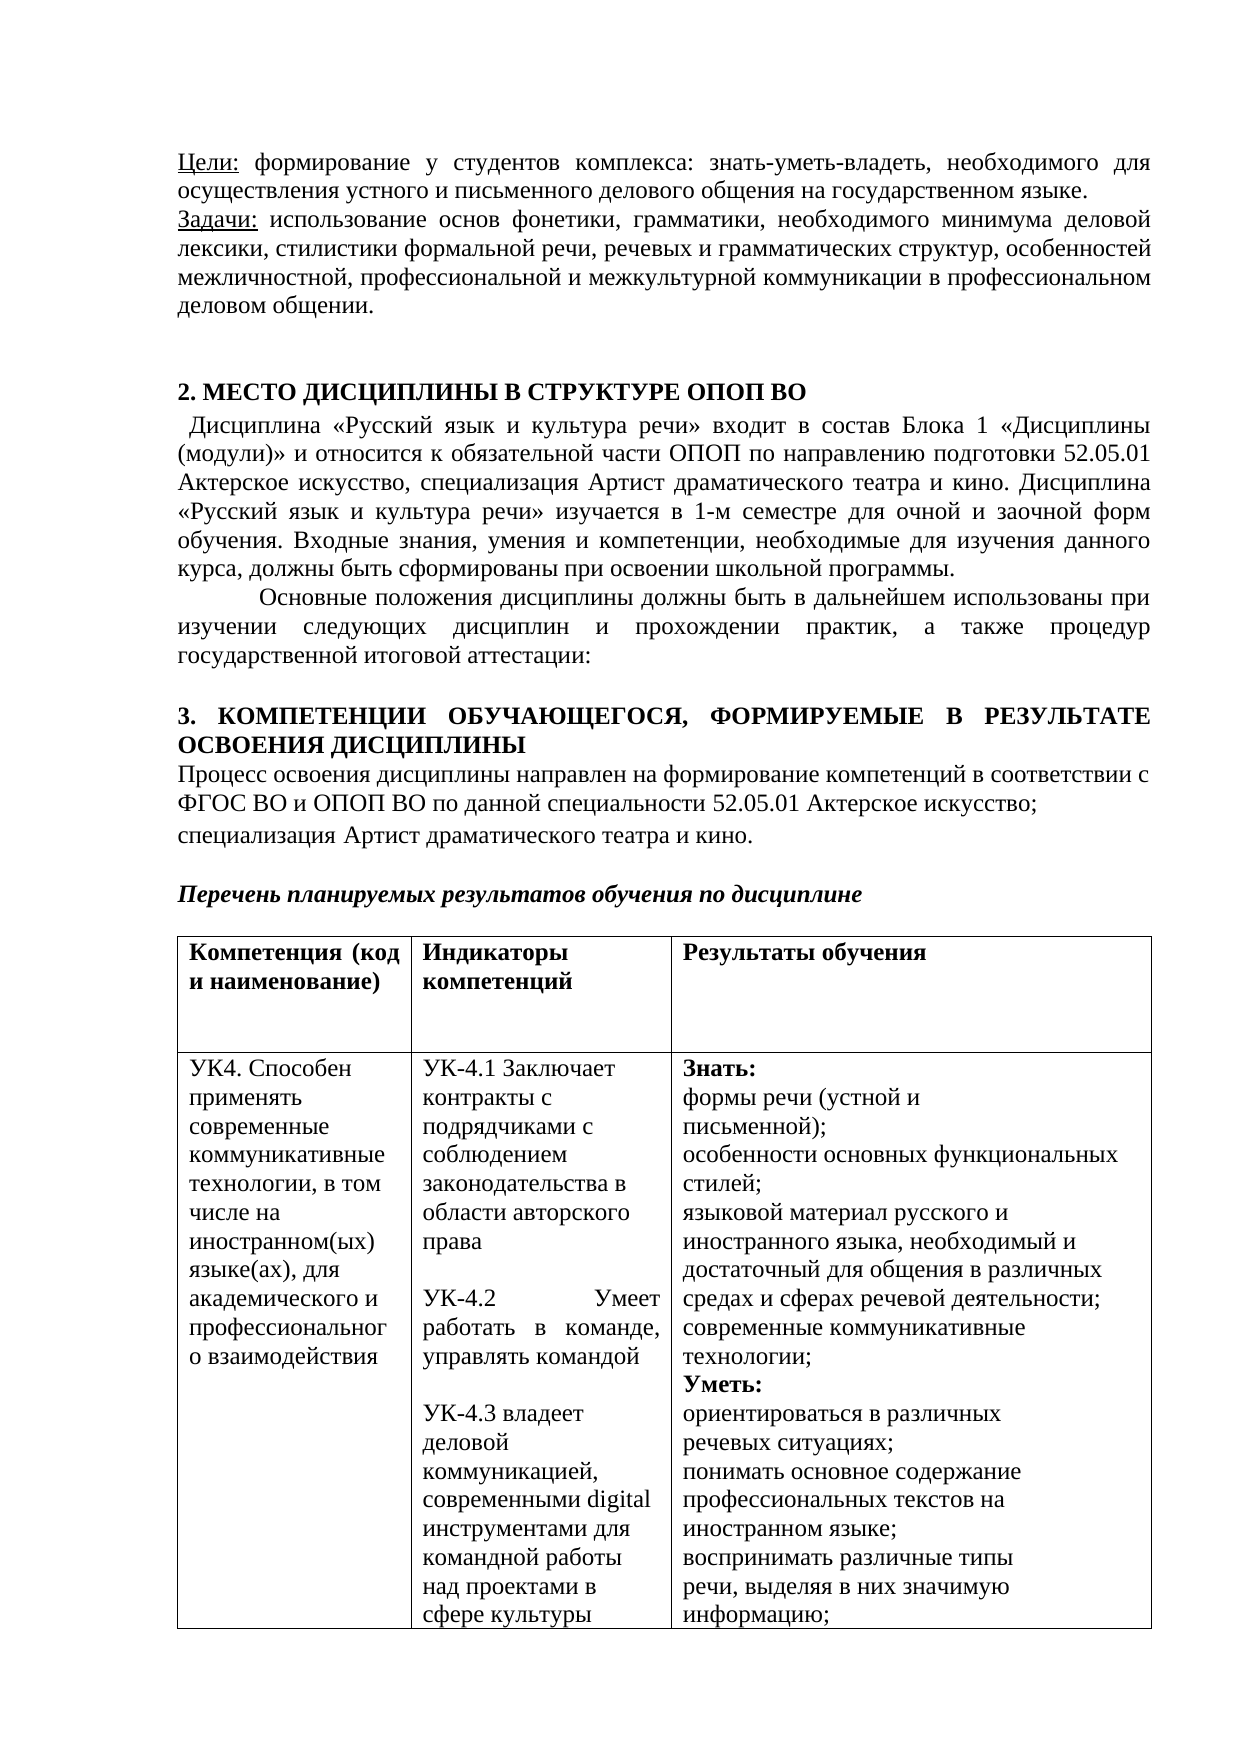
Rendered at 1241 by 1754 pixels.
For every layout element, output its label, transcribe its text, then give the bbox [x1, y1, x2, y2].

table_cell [178, 1053, 411, 1628]
table_header Компетенция (код и наименование) [178, 937, 411, 1052]
text Цели: формирование у студентов комплекса: знать-уметь-владеть, необходимого для осуществления устного и письменного делового общения на государственном языке. [177, 147, 1152, 204]
text 2. МЕСТО ДИСЦИПЛИНЫ В СТРУКТУРЕ ОПОП ВО [177, 377, 1152, 406]
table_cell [412, 1053, 671, 1628]
text 3. КОМПЕТЕНЦИИ ОБУЧАЮЩЕГОСЯ, ФОРМИРУЕМЫЕ В РЕЗУЛЬТАТЕ ОСВОЕНИЯ ДИСЦИПЛИНЫ [177, 701, 1152, 759]
text Дисциплина «Русский язык и культура речи» входит в состав Блока 1 «Дисциплины (модули)» и относится к обязательной части ОПОП по направлению подготовки 52.05.01 Актерское искусство, специализация Артист драматического театра и кино. Дисциплина «Русский язык и культура речи» изучается в 1-м семестре для очной и заочной форм обучения. Входные знания, умения и компетенции, необходимые для изучения данного курса, должны быть сформированы при освоении школьной программы. [177, 410, 1152, 582]
table_header Индикаторы компетенций [412, 937, 671, 1052]
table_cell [672, 1053, 1151, 1628]
text Процесс освоения дисциплины направлен на формирование компетенций в соответствии с ФГОС ВО и ОПОП ВО по данной специальности 52.05.01 Актерское искусство; специализация Артист драматического театра и кино. [177, 759, 1152, 850]
table_header Результаты обучения [672, 937, 1151, 1052]
text Задачи: использование основ фонетики, грамматики, необходимого минимума деловой лексики, стилистики формальной речи, речевых и грамматических структур, особенностей межличностной, профессиональной и межкультурной коммуникации в профессиональном деловом общении. [177, 204, 1152, 319]
text Перечень планируемых результатов обучения по дисциплине [177, 879, 1152, 907]
text Основные положения дисциплины должны быть в дальнейшем использованы при изучении следующих дисциплин и прохождении практик, а также процедур государственной итоговой аттестации: [177, 582, 1152, 668]
